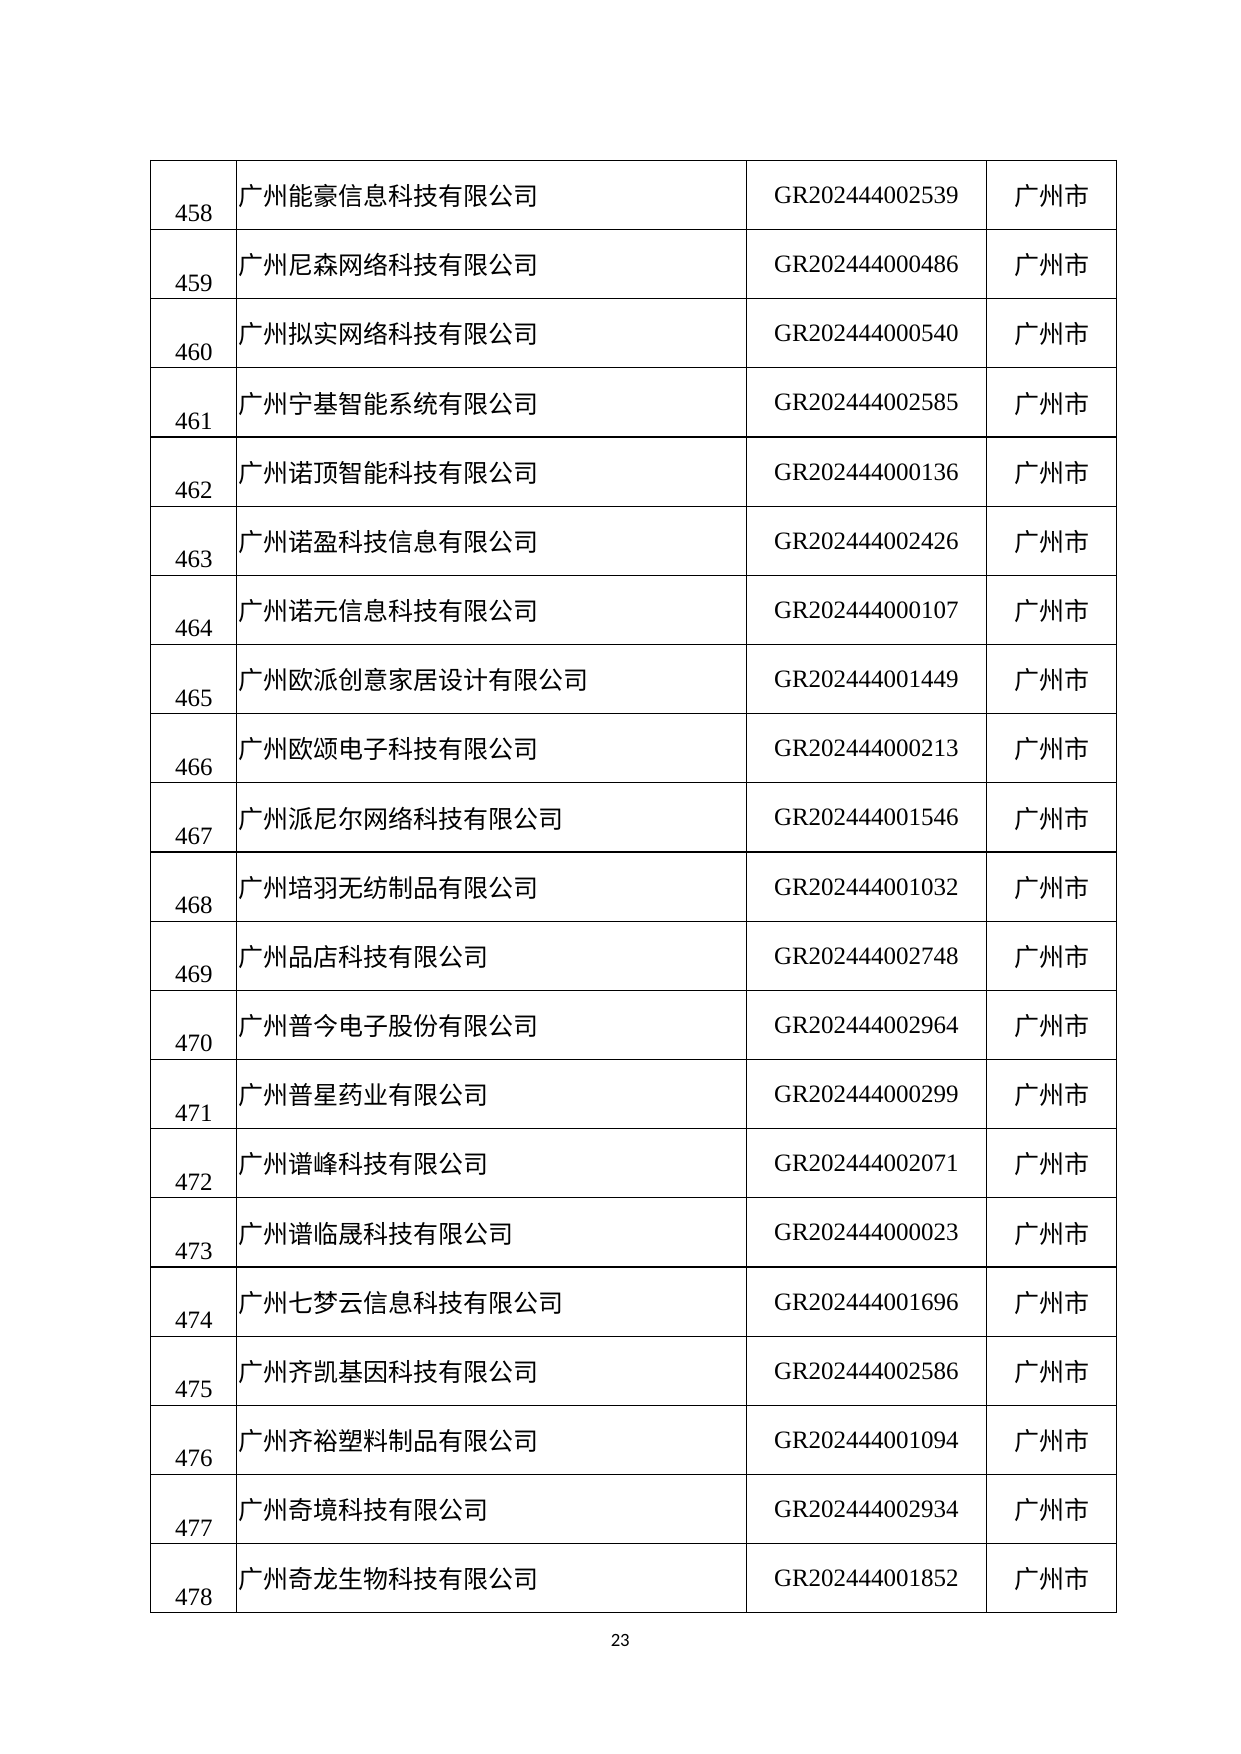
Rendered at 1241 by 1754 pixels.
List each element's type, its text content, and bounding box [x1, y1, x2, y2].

table_cell 广州市 [987, 438, 1116, 506]
table_cell GR202444001852 [747, 1544, 986, 1612]
table_cell 广州市 [987, 1406, 1116, 1474]
table_cell GR202444002748 [747, 922, 986, 990]
table_cell GR202444002585 [747, 368, 986, 436]
table_cell 475 [151, 1337, 236, 1405]
table_cell 广州普今电子股份有限公司 [237, 991, 746, 1059]
table_cell GR202444000486 [747, 230, 986, 298]
table_cell GR202444001546 [747, 783, 986, 851]
table_cell 465 [151, 645, 236, 713]
table_cell GR202444000136 [747, 438, 986, 506]
table_cell 广州欧颂电子科技有限公司 [237, 714, 746, 782]
table_cell 470 [151, 991, 236, 1059]
table_cell 广州诺顶智能科技有限公司 [237, 438, 746, 506]
table_cell 467 [151, 783, 236, 851]
table_cell 广州市 [987, 1337, 1116, 1405]
table_cell GR202444002071 [747, 1129, 986, 1197]
table_cell 广州拟实网络科技有限公司 [237, 299, 746, 367]
table_cell 广州市 [987, 161, 1116, 229]
table_cell 472 [151, 1129, 236, 1197]
table_cell 469 [151, 922, 236, 990]
table_cell 广州市 [987, 714, 1116, 782]
table_cell 478 [151, 1544, 236, 1612]
table_cell 459 [151, 230, 236, 298]
table_cell 广州谱峰科技有限公司 [237, 1129, 746, 1197]
table_cell GR202444000023 [747, 1198, 986, 1266]
table_cell GR202444000540 [747, 299, 986, 367]
table_cell GR202444001449 [747, 645, 986, 713]
table_cell 广州市 [987, 783, 1116, 851]
table_cell 广州宁基智能系统有限公司 [237, 368, 746, 436]
table_cell GR202444002539 [747, 161, 986, 229]
table_cell 广州普星药业有限公司 [237, 1060, 746, 1128]
table_cell GR202444002964 [747, 991, 986, 1059]
table_cell 477 [151, 1475, 236, 1543]
table_cell 广州市 [987, 853, 1116, 921]
table_cell 广州市 [987, 1198, 1116, 1266]
table_cell 广州市 [987, 922, 1116, 990]
table_cell GR202444000213 [747, 714, 986, 782]
table_cell GR202444002586 [747, 1337, 986, 1405]
table_cell GR202444001696 [747, 1268, 986, 1336]
table_cell GR202444001032 [747, 853, 986, 921]
table_cell 广州能豪信息科技有限公司 [237, 161, 746, 229]
table_cell 463 [151, 507, 236, 575]
table_cell 广州品店科技有限公司 [237, 922, 746, 990]
table_cell 广州市 [987, 1475, 1116, 1543]
table_cell 471 [151, 1060, 236, 1128]
table_cell 474 [151, 1268, 236, 1336]
table_cell GR202444002426 [747, 507, 986, 575]
table_cell 广州欧派创意家居设计有限公司 [237, 645, 746, 713]
table_cell 广州培羽无纺制品有限公司 [237, 853, 746, 921]
table_cell 468 [151, 853, 236, 921]
table_cell 广州尼森网络科技有限公司 [237, 230, 746, 298]
table_cell 广州诺元信息科技有限公司 [237, 576, 746, 644]
table_cell 广州奇龙生物科技有限公司 [237, 1544, 746, 1612]
table_cell 广州诺盈科技信息有限公司 [237, 507, 746, 575]
table_cell 广州市 [987, 991, 1116, 1059]
table_cell 466 [151, 714, 236, 782]
table_cell GR202444000299 [747, 1060, 986, 1128]
table_cell GR202444000107 [747, 576, 986, 644]
table_cell GR202444001094 [747, 1406, 986, 1474]
table_cell 广州市 [987, 230, 1116, 298]
table_cell 462 [151, 438, 236, 506]
table_cell 461 [151, 368, 236, 436]
table_cell 458 [151, 161, 236, 229]
table_cell 广州市 [987, 368, 1116, 436]
table_cell GR202444002934 [747, 1475, 986, 1543]
table_cell 广州市 [987, 576, 1116, 644]
table_cell 464 [151, 576, 236, 644]
table_cell 广州市 [987, 1060, 1116, 1128]
table_cell 广州市 [987, 645, 1116, 713]
table_cell 广州齐裕塑料制品有限公司 [237, 1406, 746, 1474]
table_cell 广州市 [987, 1129, 1116, 1197]
table_cell 476 [151, 1406, 236, 1474]
table_cell 广州市 [987, 1268, 1116, 1336]
table_cell 广州齐凯基因科技有限公司 [237, 1337, 746, 1405]
table_cell 广州市 [987, 299, 1116, 367]
table_cell 473 [151, 1198, 236, 1266]
table_cell 广州七梦云信息科技有限公司 [237, 1268, 746, 1336]
table_cell 广州市 [987, 507, 1116, 575]
table_cell 广州市 [987, 1544, 1116, 1612]
table_cell 广州派尼尔网络科技有限公司 [237, 783, 746, 851]
table_cell 460 [151, 299, 236, 367]
table_cell 广州谱临晟科技有限公司 [237, 1198, 746, 1266]
table_cell 广州奇境科技有限公司 [237, 1475, 746, 1543]
